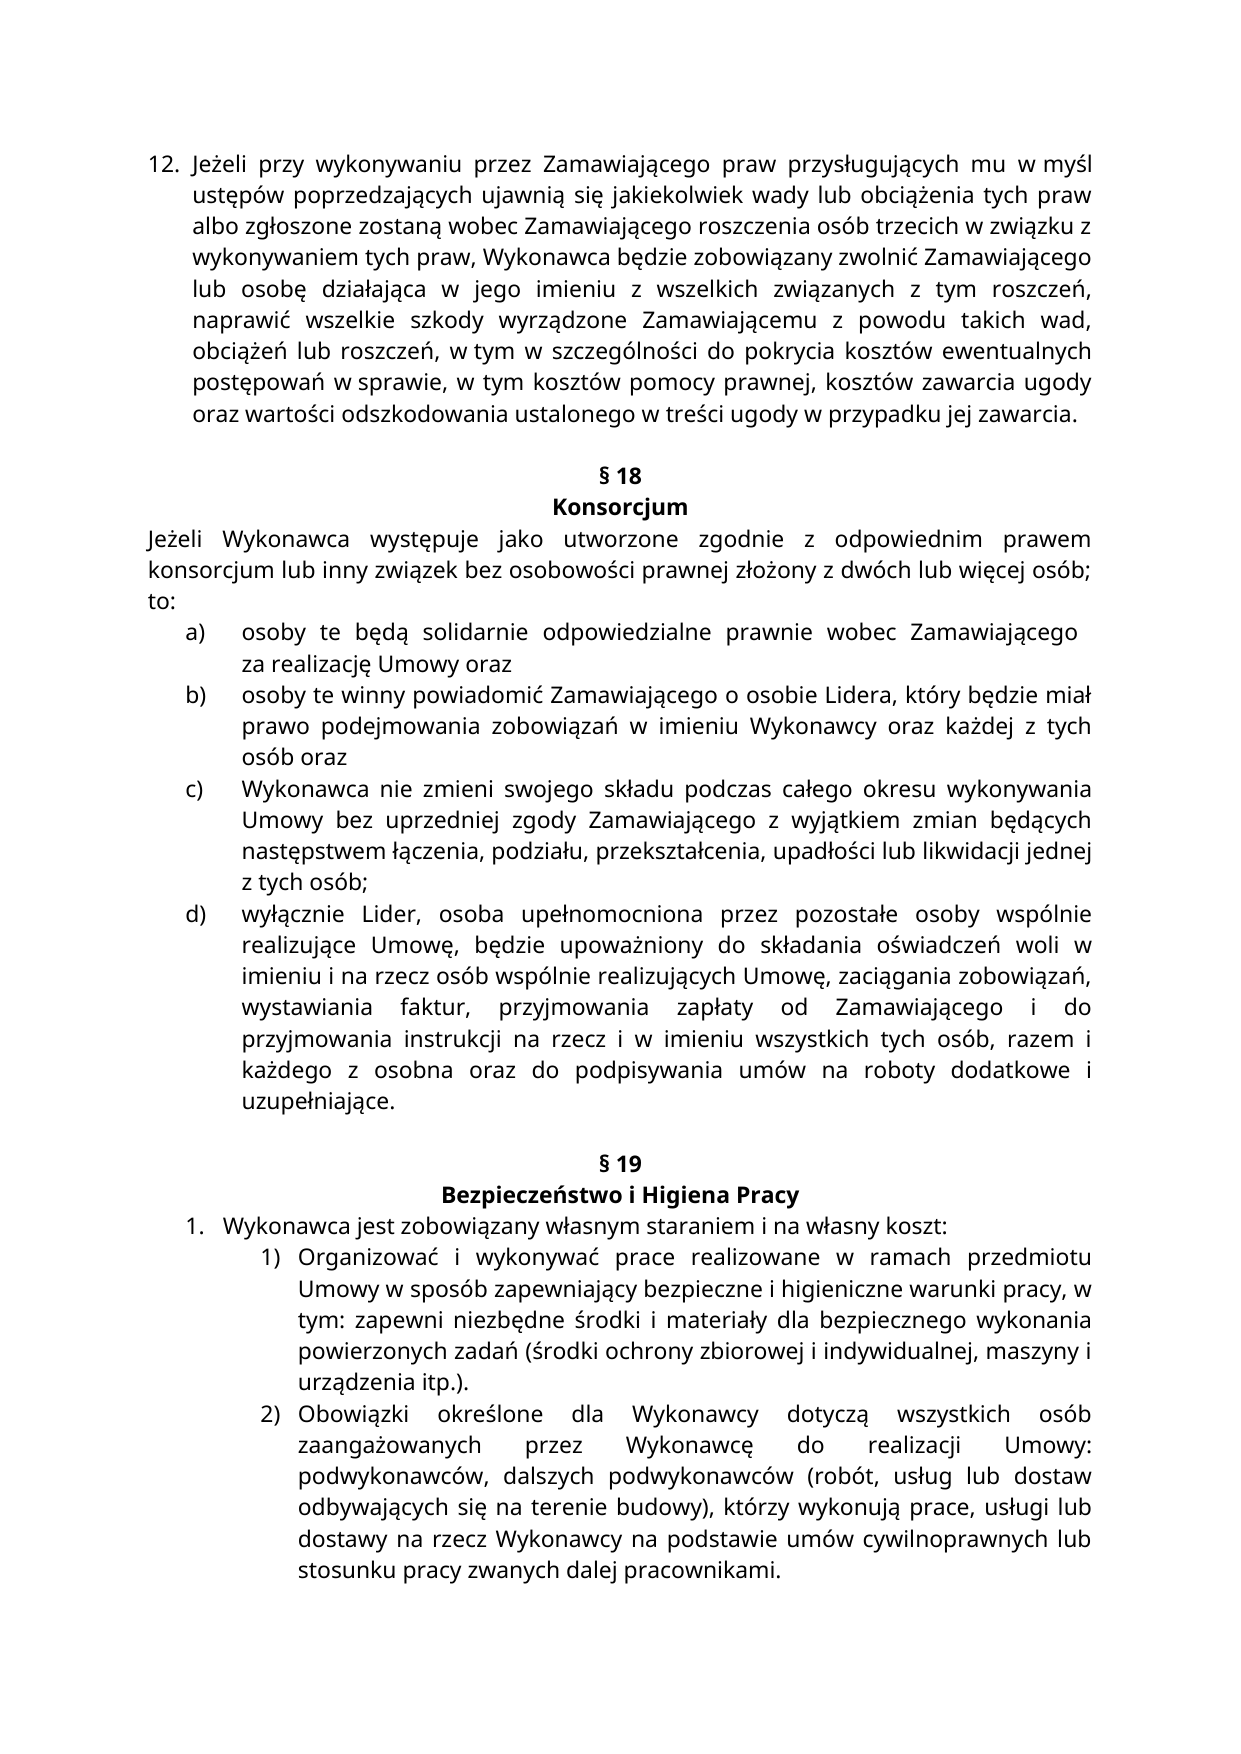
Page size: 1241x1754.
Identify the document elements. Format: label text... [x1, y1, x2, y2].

list Wykonawca jest zobowiązany własnym staraniem i na własny koszt: [185, 1210, 1093, 1241]
text Konsorcjum [148, 491, 1093, 523]
text Bezpieczeństwo i Higiena Pracy [148, 1179, 1093, 1210]
list Jeżeli przy wykonywaniu przez Zamawiającego praw przysługujących mu w myśl ustępów poprzedzających ujawnią się jakiekolwiek wady lub obciążenia tych praw albo zgłoszone zostaną wobec Zamawiającego roszczenia osób trzecich w związku z wykonywaniem tych praw, Wykonawca będzie zobowiązany zwolnić Zamawiającego lub osobę działająca w jego imieniu z wszelkich związanych z tym roszczeń, naprawić wszelkie szkody wyrządzone Zamawiającemu z powodu takich wad, obciążeń lub roszczeń, w tym w szczególności do pokrycia kosztów ewentualnych postępowań w sprawie, w tym kosztów pomocy prawnej, kosztów zawarcia ugody oraz wartości odszkodowania ustalonego w treści ugody w przypadku jej zawarcia. [148, 148, 1093, 429]
text b) osoby te winny powiadomić Zamawiającego o osobie Lidera, który będzie miał prawo podejmowania zobowiązań w imieniu Wykonawcy oraz każdej z tych osób oraz [185, 679, 1093, 773]
text § 19 [148, 1148, 1093, 1179]
text d) wyłącznie Lider, osoba upełnomocniona przez pozostałe osoby wspólnie realizujące Umowę, będzie upoważniony do składania oświadczeń woli w imieniu i na rzecz osób wspólnie realizujących Umowę, zaciągania zobowiązań, wystawiania faktur, przyjmowania zapłaty od Zamawiającego i do przyjmowania instrukcji na rzecz i w imieniu wszystkich tych osób, razem i każdego z osobna oraz do podpisywania umów na roboty dodatkowe i uzupełniające. [185, 898, 1093, 1116]
text § 18 [148, 460, 1093, 491]
text a) osoby te będą solidarnie odpowiedzialne prawnie wobec Zamawiającego za realizację Umowy oraz [185, 616, 1093, 679]
text c) Wykonawca nie zmieni swojego składu podczas całego okresu wykonywania Umowy bez uprzedniej zgody Zamawiającego z wyjątkiem zmian będących następstwem łączenia, podziału, przekształcenia, upadłości lub likwidacji jednej z tych osób; [185, 773, 1093, 898]
text Jeżeli Wykonawca występuje jako utworzone zgodnie z odpowiednim prawem konsorcjum lub inny związek bez osobowości prawnej złożony z dwóch lub więcej osób; to: [148, 523, 1093, 616]
list Organizować i wykonywać prace realizowane w ramach przedmiotu Umowy w sposób zapewniający bezpieczne i higieniczne warunki pracy, w tym: zapewni niezbędne środki i materiały dla bezpiecznego wykonania powierzonych zadań (środki ochrony zbiorowej i indywidualnej, maszyny i urządzenia itp.). [260, 1241, 1093, 1398]
list Obowiązki określone dla Wykonawcy dotyczą wszystkich osób zaangażowanych przez Wykonawcę do realizacji Umowy: podwykonawców, dalszych podwykonawców (robót, usług lub dostaw odbywających się na terenie budowy), którzy wykonują prace, usługi lub dostawy na rzecz Wykonawcy na podstawie umów cywilnoprawnych lub stosunku pracy zwanych dalej pracownikami. [260, 1398, 1093, 1585]
